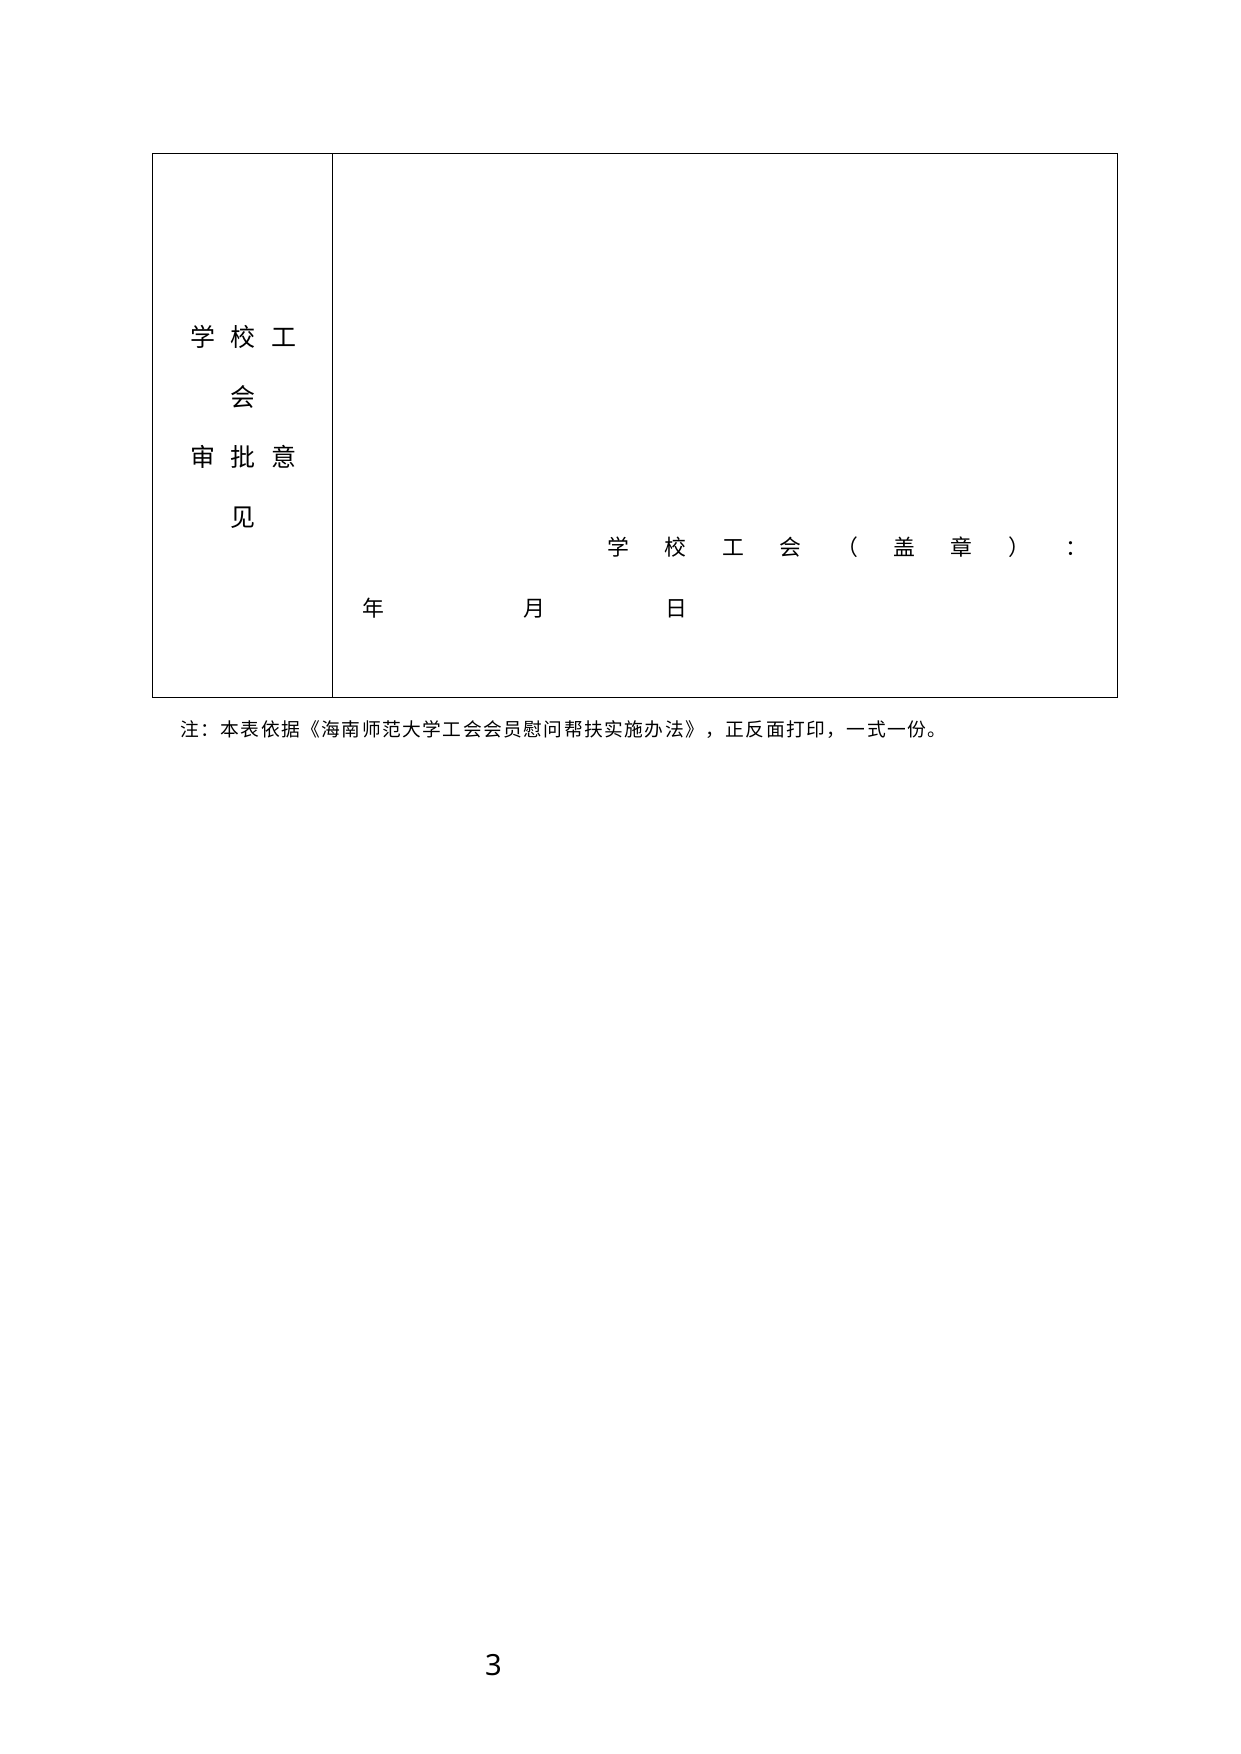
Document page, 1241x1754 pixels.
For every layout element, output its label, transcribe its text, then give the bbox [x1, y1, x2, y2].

table_cell 学校工会 审批意见 [153, 154, 332, 697]
text 注：本表依据《海南师范大学工会会员慰问帮扶实施办法》，正反面打印，一式一份。 [180, 698, 1089, 758]
table_cell 学校工会（盖章）： 年 月 日 [333, 154, 1117, 697]
